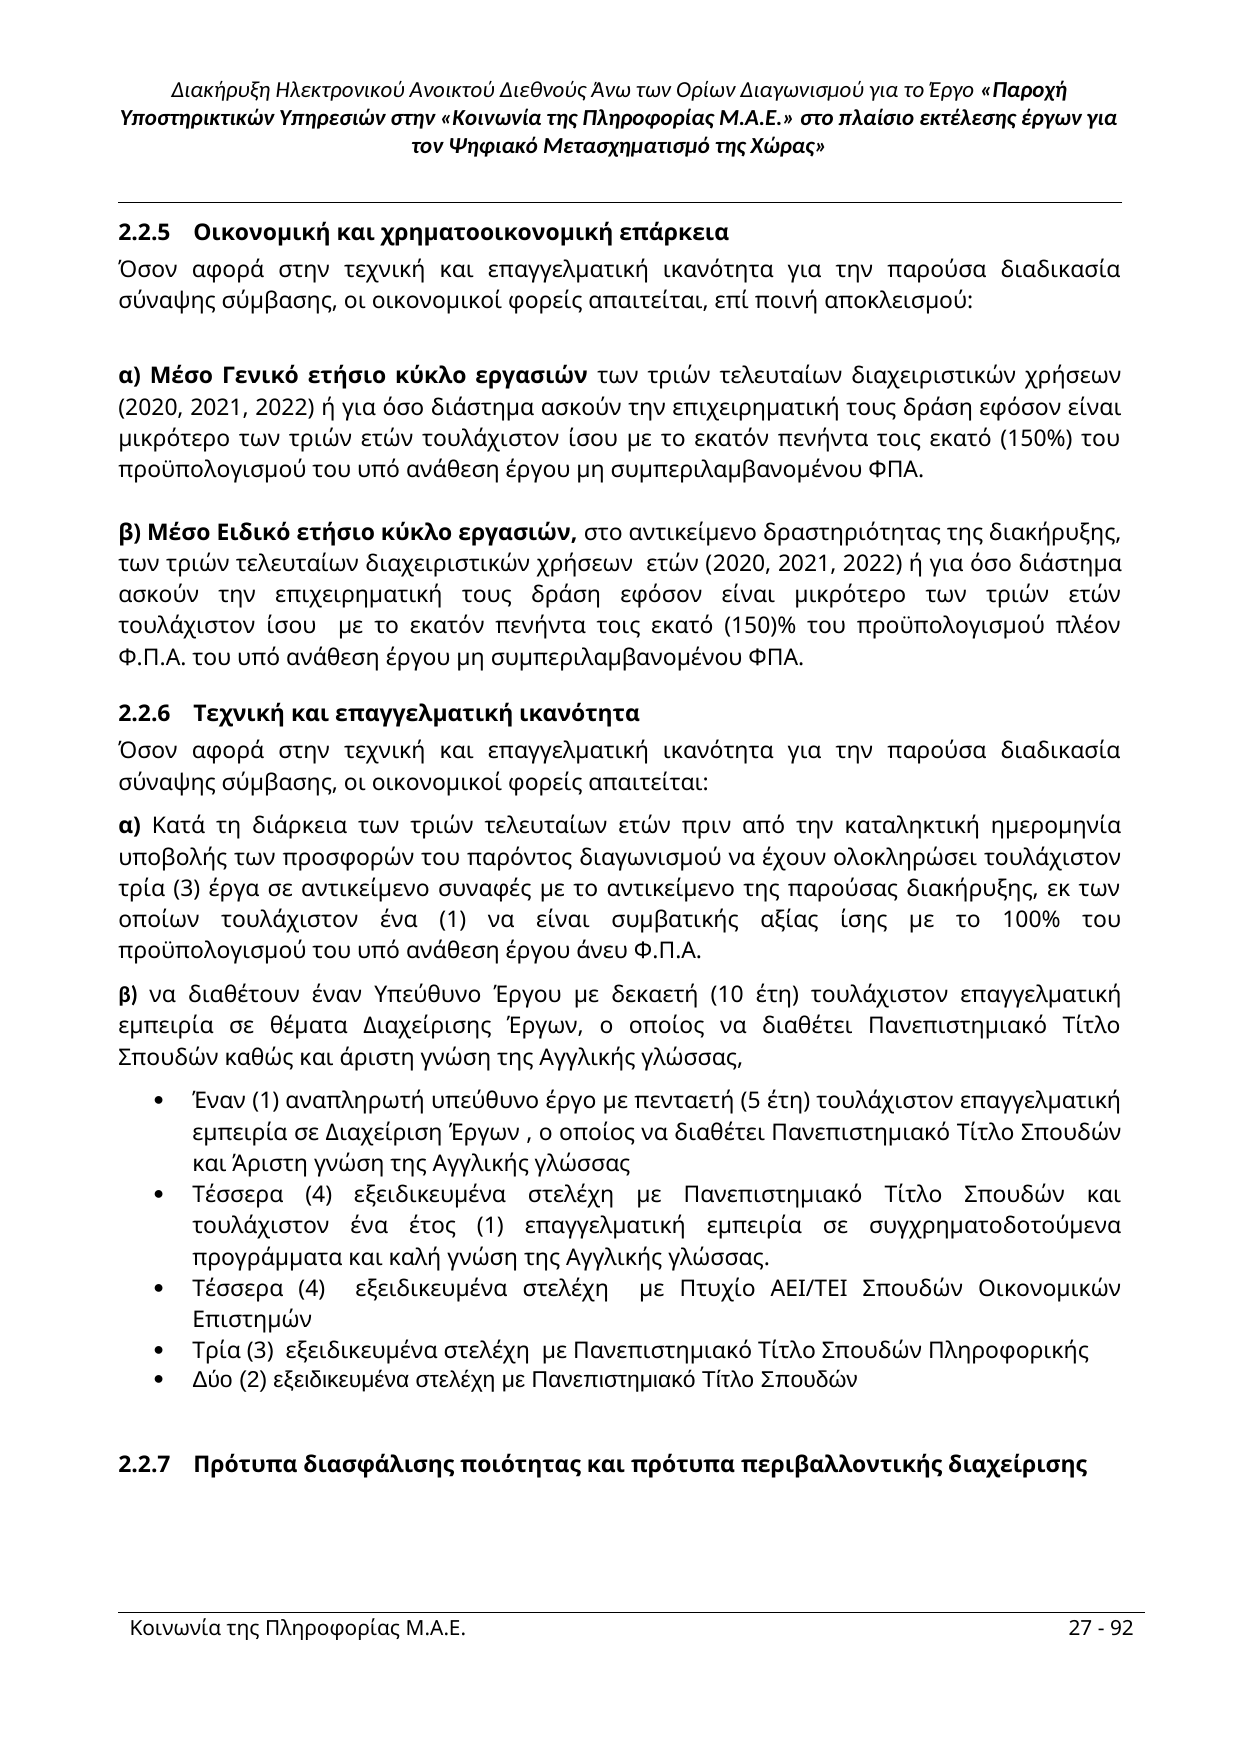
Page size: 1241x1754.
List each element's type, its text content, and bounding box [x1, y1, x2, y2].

subtitle Οικονομική και χρηματοοικονομική επάρκεια [118, 216, 1122, 247]
list Πρότυπα διασφάλισης ποιότητας και πρότυπα περιβαλλοντικής διαχείρισης [118, 1448, 1122, 1479]
text α) Μέσο Γενικό ετήσιο κύκλο εργασιών των τριών τελευταίων διαχειριστικών χρήσεων (2020, 2021, 2022) ή για όσο διάστημα ασκούν την επιχειρηματική τους δράση εφόσον είναι μικρότερο των τριών ετών τουλάχιστον ίσου με το εκατόν πενήντα τοις εκατό (150%) του προϋπολογισμού του υπό ανάθεση έργου μη συμπεριλαμβανομένου ΦΠΑ. [118, 359, 1122, 484]
text α) Κατά τη διάρκεια των τριών τελευταίων ετών πριν από την καταληκτική ημερομηνία υποβολής των προσφορών του παρόντος διαγωνισμού να έχουν ολοκληρώσει τουλάχιστον τρία (3) έργα σε αντικείμενο συναφές με το αντικείμενο της παρούσας διακήρυξης, εκ των οποίων τουλάχιστον ένα (1) να είναι συμβατικής αξίας ίσης με το 100% του προϋπολογισμού του υπό ανάθεση έργου άνευ Φ.Π.Α. [118, 809, 1122, 966]
text Όσον αφορά στην τεχνική και επαγγελματική ικανότητα για την παρούσα διαδικασία σύναψης σύμβασης, οι οικονομικοί φορείς απαιτείται, επί ποινή αποκλεισμού: [118, 253, 1122, 316]
list Τέσσερα (4) εξειδικευμένα στελέχη με Πτυχίο ΑΕΙ/ΤΕΙ Σπουδών Οικονομικών Επιστημών [154, 1272, 1122, 1334]
list Τέσσερα (4) εξειδικευμένα στελέχη με Πανεπιστημιακό Τίτλο Σπουδών και τουλάχιστον ένα έτος (1) επαγγελματική εμπειρία σε συγχρηματοδοτούμενα προγράμματα και καλή γνώση της Αγγλικής γλώσσας. [154, 1178, 1122, 1272]
text β) να διαθέτουν έναν Υπεύθυνο Έργου με δεκαετή (10 έτη) τουλάχιστον επαγγελματική εμπειρία σε θέματα Διαχείρισης Έργων, ο οποίος να διαθέτει Πανεπιστημιακό Τίτλο Σπουδών καθώς και άριστη γνώση της Αγγλικής γλώσσας, [118, 978, 1122, 1072]
list Τρία (3) εξειδικευμένα στελέχη με Πανεπιστημιακό Τίτλο Σπουδών Πληροφορικής [154, 1334, 1122, 1366]
list Έναν (1) αναπληρωτή υπεύθυνο έργο με πενταετή (5 έτη) τουλάχιστον επαγγελματική εμπειρία σε Διαχείριση Έργων , ο οποίος να διαθέτει Πανεπιστημιακό Τίτλο Σπουδών και Άριστη γνώση της Αγγλικής γλώσσας [154, 1084, 1122, 1178]
list Δύο (2) εξειδικευμένα στελέχη με Πανεπιστημιακό Τίτλο Σπουδών [154, 1366, 1122, 1392]
text β) Μέσο Ειδικό ετήσιο κύκλο εργασιών, στο αντικείμενο δραστηριότητας της διακήρυξης, των τριών τελευταίων διαχειριστικών χρήσεων ετών (2020, 2021, 2022) ή για όσο διάστημα ασκούν την επιχειρηματική τους δράση εφόσον είναι μικρότερο των τριών ετών τουλάχιστον ίσου με το εκατόν πενήντα τοις εκατό (150)% του προϋπολογισμού πλέον Φ.Π.Α. του υπό ανάθεση έργου μη συμπεριλαμβανομένου ΦΠΑ. [118, 516, 1122, 672]
text Όσον αφορά στην τεχνική και επαγγελματική ικανότητα για την παρούσα διαδικασία σύναψης σύμβασης, οι οικονομικοί φορείς απαιτείται: [118, 734, 1122, 797]
list Τεχνική και επαγγελματική ικανότητα [118, 697, 1122, 728]
